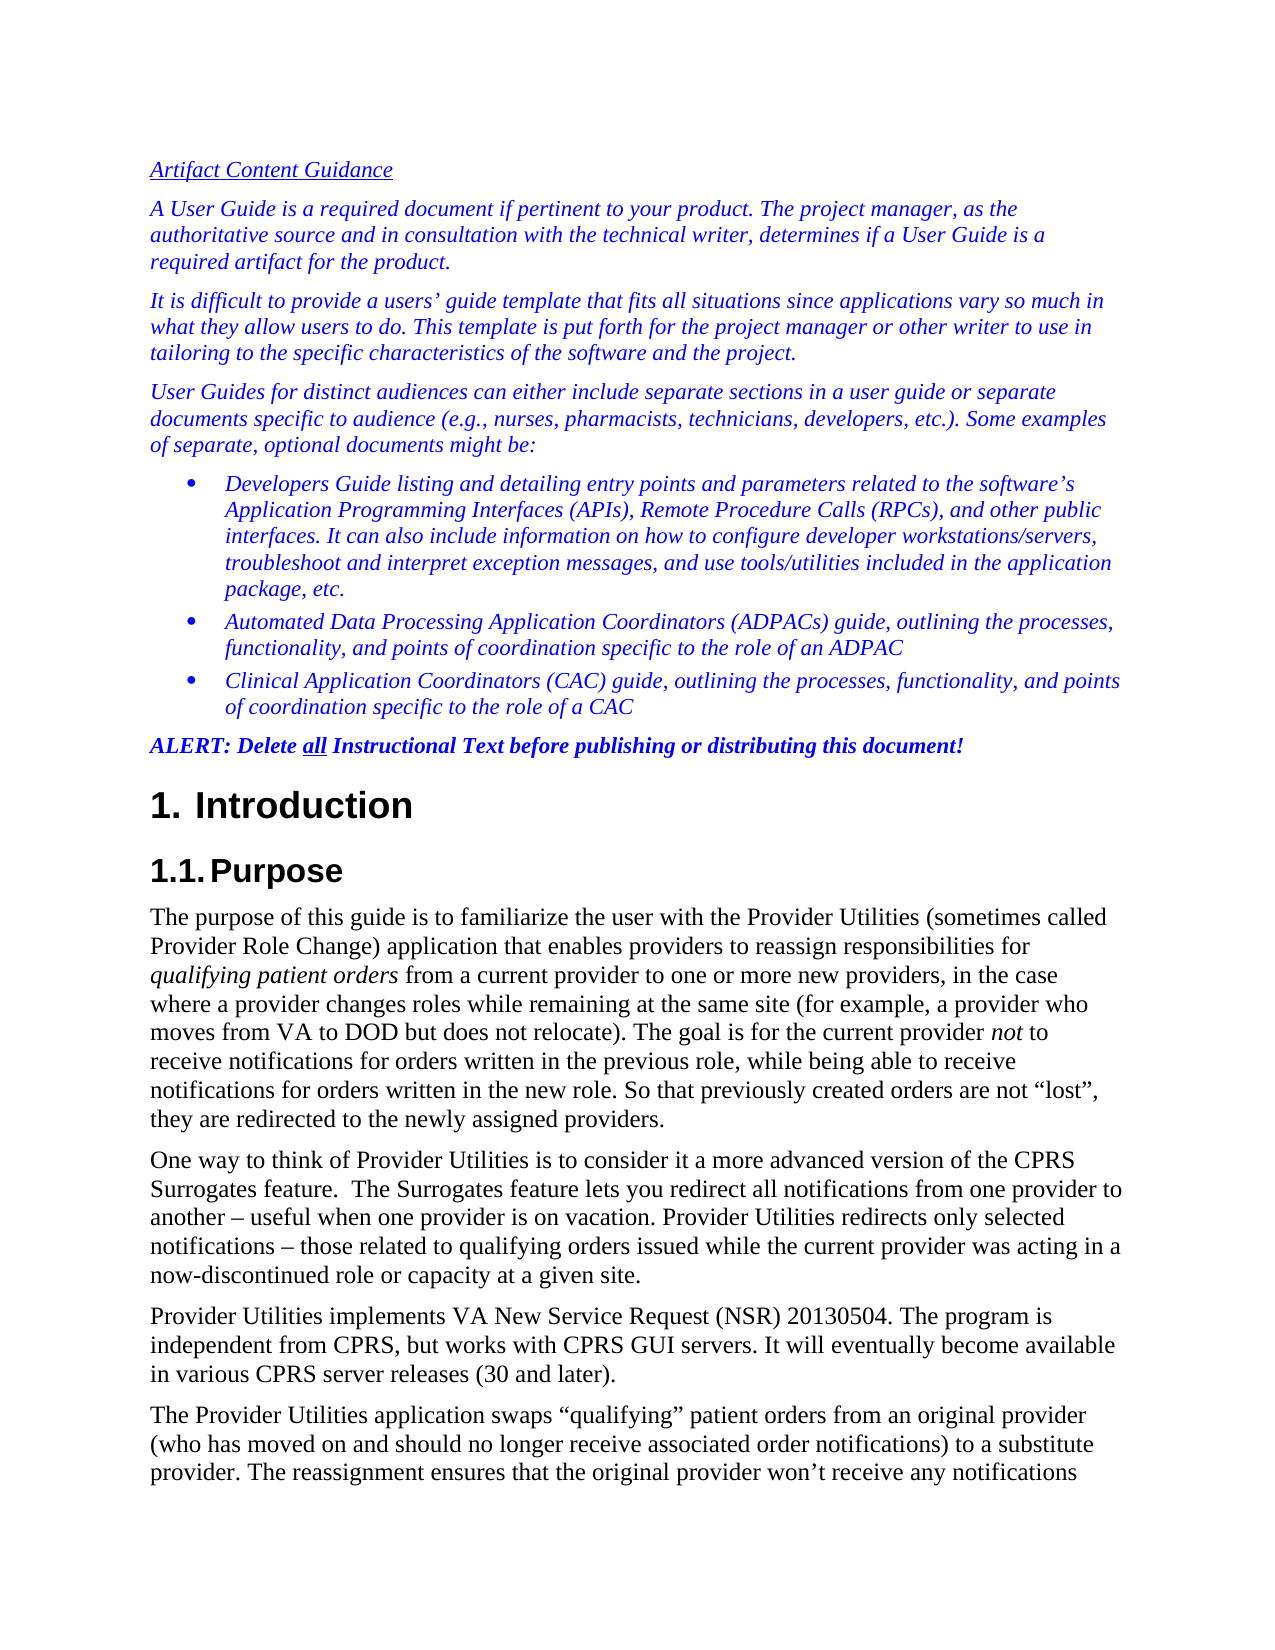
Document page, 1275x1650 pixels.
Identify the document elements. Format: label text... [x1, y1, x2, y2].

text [150, 1400, 1125, 1486]
subtitle Introduction [150, 783, 1125, 826]
text Clinical Application Coordinators (CAC) guide, outlining the processes, functionality, and points of coordination specific to the role of a CAC [187, 667, 1125, 719]
text Developers Guide listing and detailing entry points and parameters related to the software’s Application Programming Interfaces (APIs), Remote Procedure Calls (RPCs), and other public interfaces. It can also include information on how to configure developer workstations/servers, troubleshoot and interpret exception messages, and use tools/utilities included in the application package, etc. [187, 470, 1125, 602]
text ALERT: Delete all Instructional Text before publishing or distributing this document! [150, 732, 1125, 758]
text Provider Utilities implements VA New Service Request (NSR) 20130504. The program is independent from CPRS, but works with CPRS GUI servers. It will eventually become available in various CPRS server releases (30 and later). [150, 1301, 1125, 1387]
text The purpose of this guide is to familiarize the user with the Provider Utilities (sometimes called Provider Role Change) application that enables providers to reassign responsibilities for qualifying patient orders from a current provider to one or more new providers, in the case where a provider changes roles while remaining at the same site (for example, a provider who moves from VA to DOD but does not relocate). The goal is for the current provider not to receive notifications for orders written in the previous role, while being able to receive notifications for orders written in the new role. So that previously created orders are not “lost”, they are redirected to the newly assigned providers. [150, 902, 1125, 1132]
subtitle Purpose [150, 851, 1125, 890]
text User Guides for distinct audiences can either include separate sections in a user guide or separate documents specific to audience (e.g., nurses, pharmacists, technicians, developers, etc.). Some examples of separate, optional documents might be: [150, 378, 1125, 457]
text One way to think of Provider Utilities is to consider it a more advanced version of the CPRS Surrogates feature. The Surrogates feature lets you redirect all notifications from one provider to another – useful when one provider is on vacation. Provider Utilities redirects only selected notifications – those related to qualifying orders issued while the current provider was acting in a now-discontinued role or capacity at a given site. [150, 1145, 1125, 1289]
text Automated Data Processing Application Coordinators (ADPACs) guide, outlining the processes, functionality, and points of coordination specific to the role of an ADPAC [187, 608, 1125, 661]
text It is difficult to provide a users’ guide template that fits all situations since applications vary so much in what they allow users to do. This template is put forth for the project manager or other writer to use in tailoring to the specific characteristics of the software and the project. [150, 287, 1125, 366]
text A User Guide is a required document if pertinent to your product. The project manager, as the authoritative source and in consultation with the technical writer, determines if a User Guide is a required artifact for the product. [150, 195, 1125, 274]
text Artifact Content Guidance [150, 156, 1125, 183]
